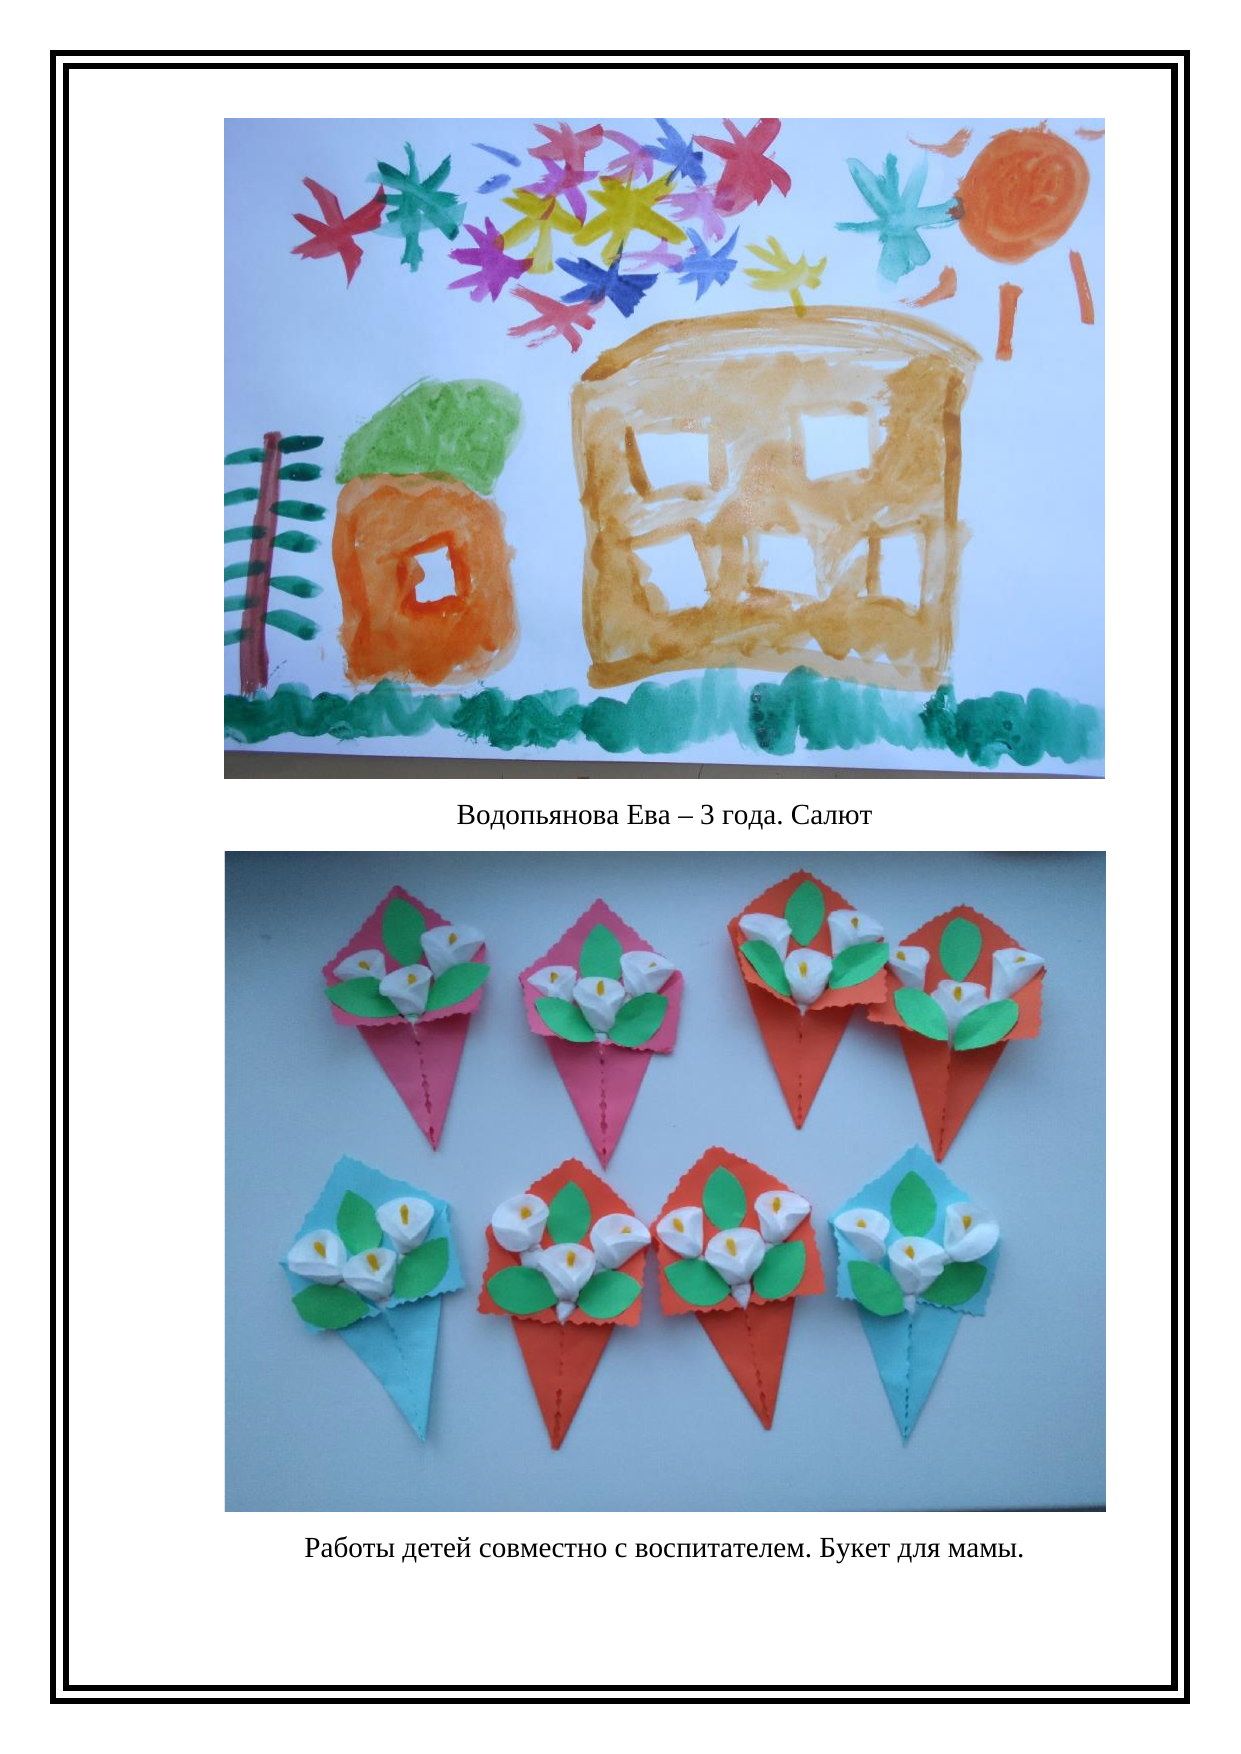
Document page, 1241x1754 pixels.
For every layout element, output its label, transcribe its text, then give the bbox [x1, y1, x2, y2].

picture [224, 118, 1105, 779]
text Работы детей совместно с воспитателем. Букет для мамы. [177, 1530, 1152, 1564]
picture [226, 851, 1105, 1512]
text Водопьянова Ева – 3 года. Салют [177, 797, 1152, 831]
